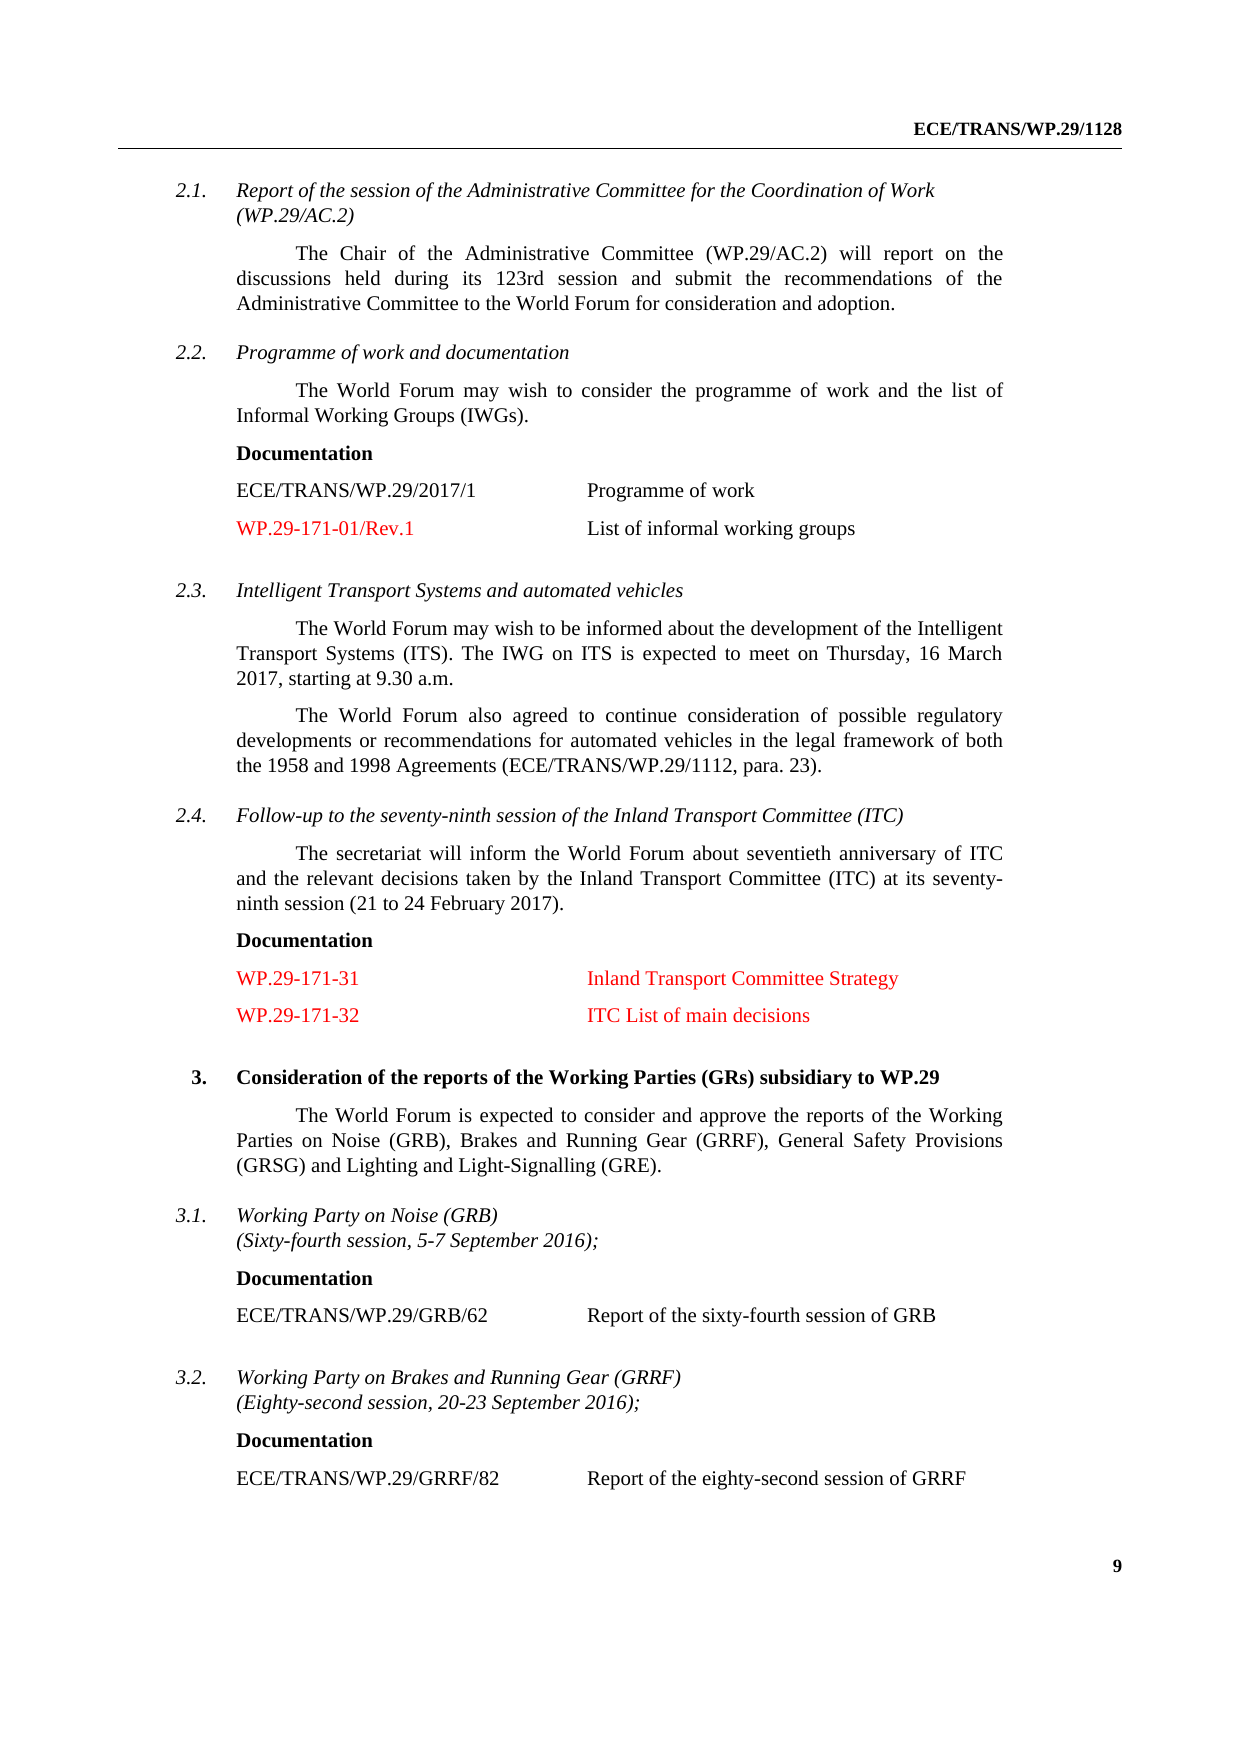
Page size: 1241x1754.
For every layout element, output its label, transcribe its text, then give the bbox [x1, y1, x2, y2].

text Documentation [236, 1265, 1004, 1290]
text 3.1. Working Party on Noise (GRB) (Sixty-fourth session, 5-7 September 2016); [118, 1202, 1004, 1252]
text The secretariat will inform the World Forum about seventieth anniversary of ITC and the relevant decisions taken by the Inland Transport Committee (ITC) at its seventy-ninth session (21 to 24 February 2017). [236, 840, 1004, 915]
table_header ECE/TRANS/WP.29/GRRF/82 [236, 1465, 587, 1502]
text The Chair of the Administrative Committee (WP.29/AC.2) will report on the discussions held during its 123rd session and submit the recommendations of the Administrative Committee to the World Forum for consideration and adoption. [236, 240, 1004, 315]
text The World Forum is expected to consider and approve the reports of the Working Parties on Noise (GRB), Brakes and Running Gear (GRRF), General Safety Provisions (GRSG) and Lighting and Light-Signalling (GRE). [236, 1102, 1004, 1177]
table_header Report of the eighty-second session of GRRF [587, 1465, 1004, 1502]
text The World Forum may wish to be informed about the development of the Intelligent Transport Systems (ITS). The IWG on ITS is expected to meet on Thursday, 16 March 2017, starting at 9.30 a.m. [236, 615, 1004, 690]
text Documentation [236, 927, 1004, 952]
table_cell WP.29-171-32 [236, 1002, 587, 1040]
table_header Programme of work [587, 477, 1004, 515]
text Documentation [236, 1427, 1004, 1452]
text 3.2. Working Party on Brakes and Running Gear (GRRF) (Eighty-second session, 20-23 September 2016); [118, 1365, 1004, 1415]
text 2.2. Programme of work and documentation [118, 340, 1004, 365]
text Documentation [236, 440, 1004, 465]
table_header WP.29-171-31 [236, 965, 587, 1002]
table_header ECE/TRANS/WP.29/GRB/62 [236, 1302, 587, 1340]
text 2.4. Follow-up to the seventy-ninth session of the Inland Transport Committee (ITC) [118, 802, 1004, 827]
table_cell List of informal working groups [587, 515, 1004, 552]
text 2.1. Report of the session of the Administrative Committee for the Coordination of Work (WP.29/AC.2) [118, 177, 1004, 227]
table_header Inland Transport Committee Strategy [587, 965, 1004, 1002]
table_header Report of the sixty-fourth session of GRB [587, 1302, 1004, 1340]
table_header ECE/TRANS/WP.29/2017/1 [236, 477, 587, 515]
text The World Forum may wish to consider the programme of work and the list of Informal Working Groups (IWGs). [236, 377, 1004, 427]
text 3. Consideration of the reports of the Working Parties (GRs) subsidiary to WP.29 [118, 1065, 1004, 1090]
text The World Forum also agreed to continue consideration of possible regulatory developments or recommendations for automated vehicles in the legal framework of both the 1958 and 1998 Agreements (ECE/TRANS/WP.29/1112, para. 23). [236, 702, 1004, 777]
text 2.3. Intelligent Transport Systems and automated vehicles [118, 577, 1004, 602]
table_cell WP.29-171-01/Rev.1 [236, 515, 587, 552]
table_cell ITC List of main decisions [587, 1002, 1004, 1040]
